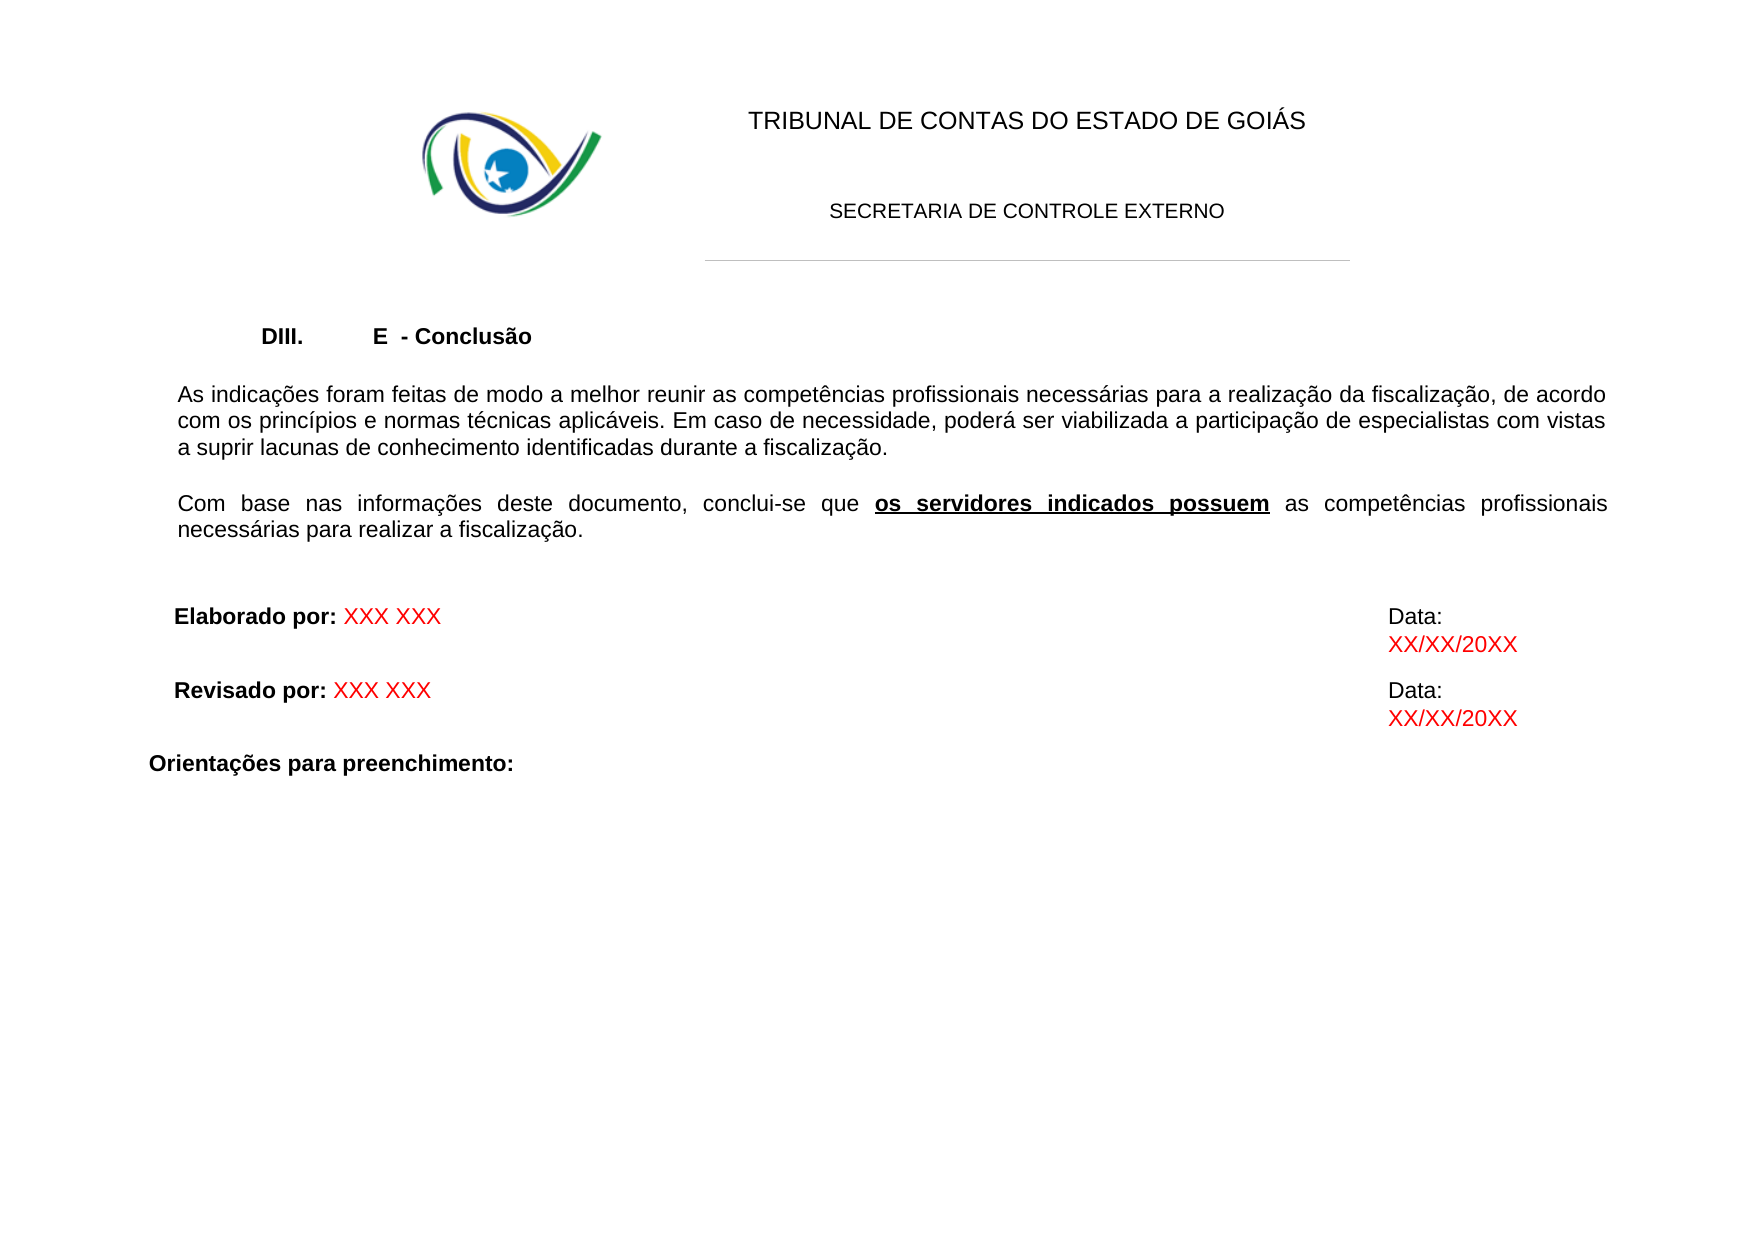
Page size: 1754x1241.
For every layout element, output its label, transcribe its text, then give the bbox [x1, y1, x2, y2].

table_cell Data: XX/XX/20XX [1377, 677, 1559, 750]
table_header Data: XX/XX/20XX [1377, 603, 1559, 677]
subtitle E - Conclusão [261, 323, 1606, 349]
table_cell Revisado por: XXX XXX [163, 677, 1377, 750]
picture [415, 106, 607, 224]
text As indicações foram feitas de modo a melhor reunir as competências profissionais necessárias para a realização da fiscalização, de acordo com os princípios e normas técnicas aplicáveis. Em caso de necessidade, poderá ser viabilizada a participação de especialistas com vistas a suprir lacunas de conhecimento identificadas durante a fiscalização. [177, 382, 1608, 460]
text Com base nas informações deste documento, conclui-se que os servidores indicados possuem as competências profissionais necessárias para realizar a fiscalização. [177, 490, 1608, 542]
table_header Elaborado por: XXX XXX [163, 603, 1377, 677]
text Orientações para preenchimento: [148, 603, 1606, 776]
